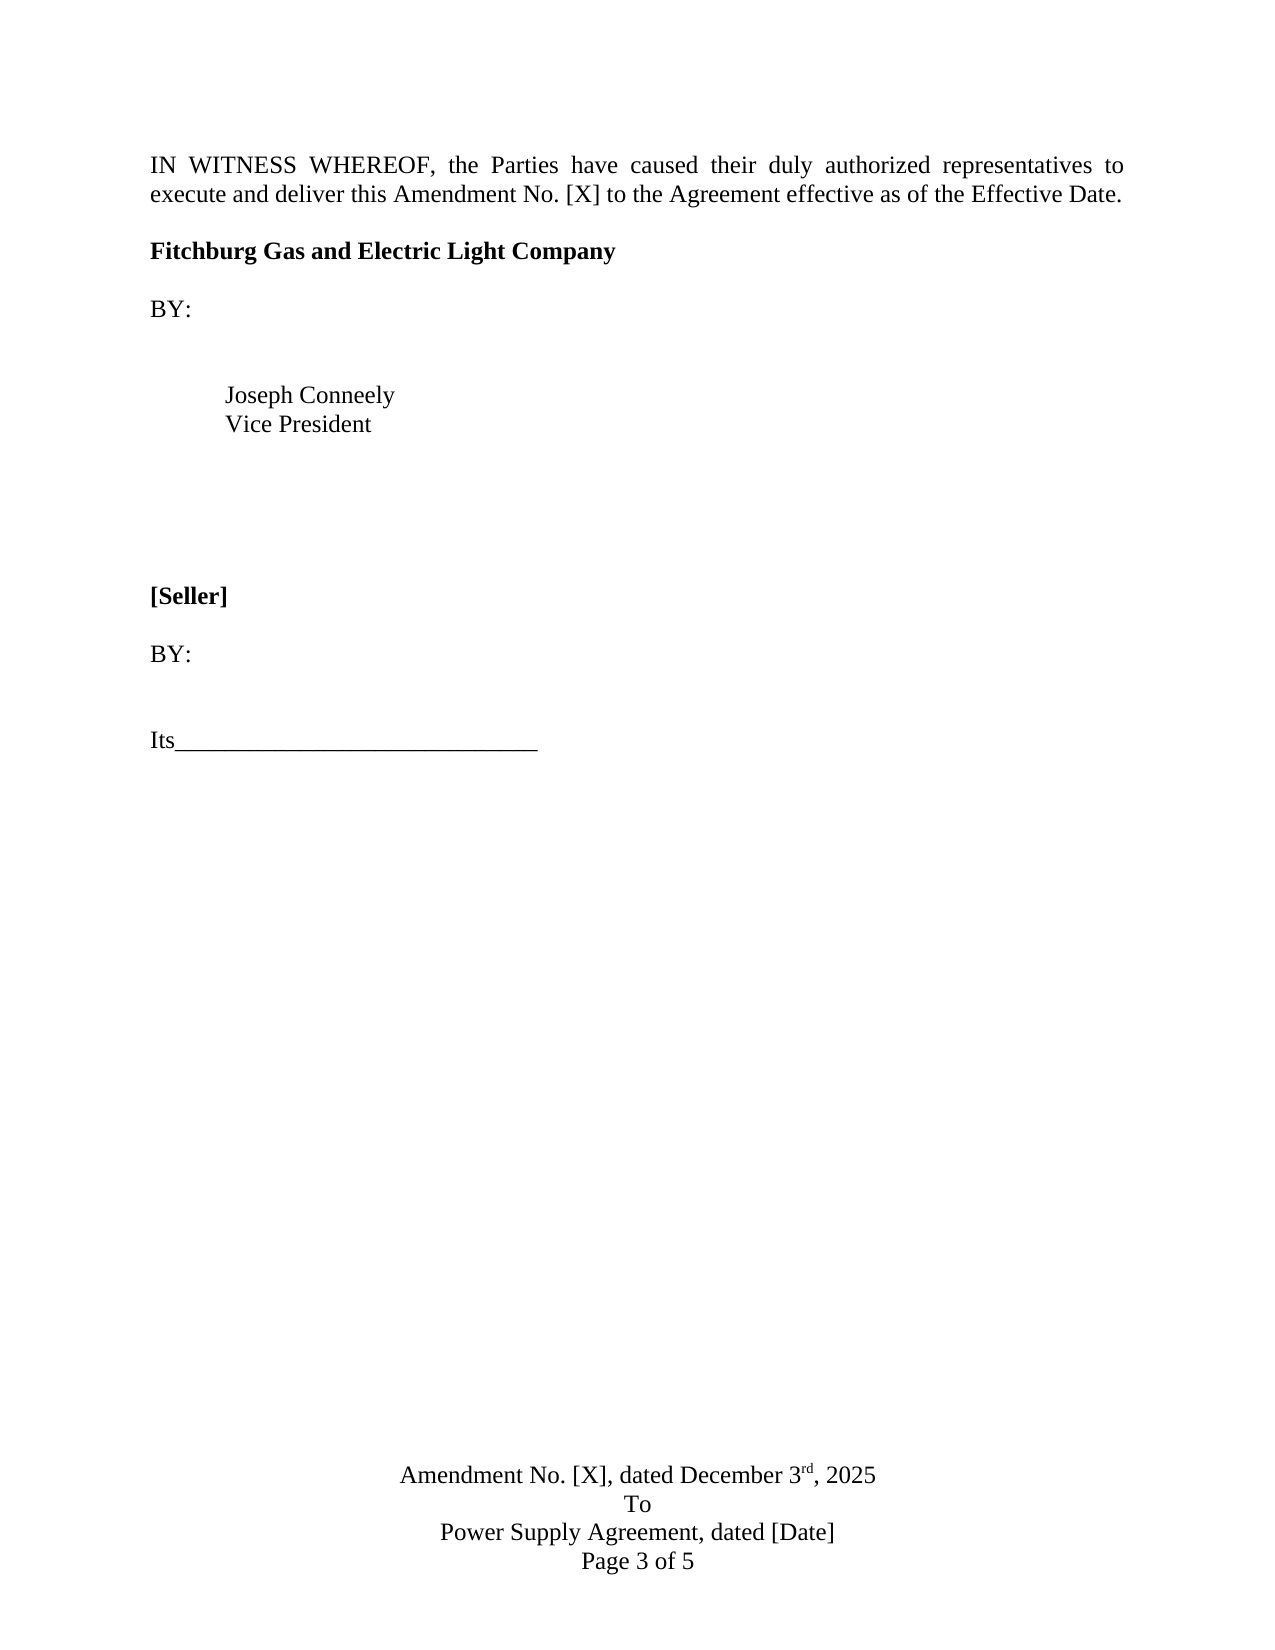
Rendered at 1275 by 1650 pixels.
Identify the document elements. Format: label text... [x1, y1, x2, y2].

text Vice President [150, 409, 1125, 437]
text [Seller] [150, 581, 1125, 610]
text Joseph Conneely [150, 380, 1125, 409]
text BY: [150, 294, 1125, 322]
text Gas and Electric Light Company [150, 236, 1125, 265]
text IN WITNESS WHEREOF, the Parties have caused their duly authorized representatives to execute and deliver this Aendent No. [X] to the Agreeent effective as of the Effective Date. [150, 150, 1125, 207]
text Its_____________________________ [150, 725, 1125, 754]
text BY: [150, 639, 1125, 667]
